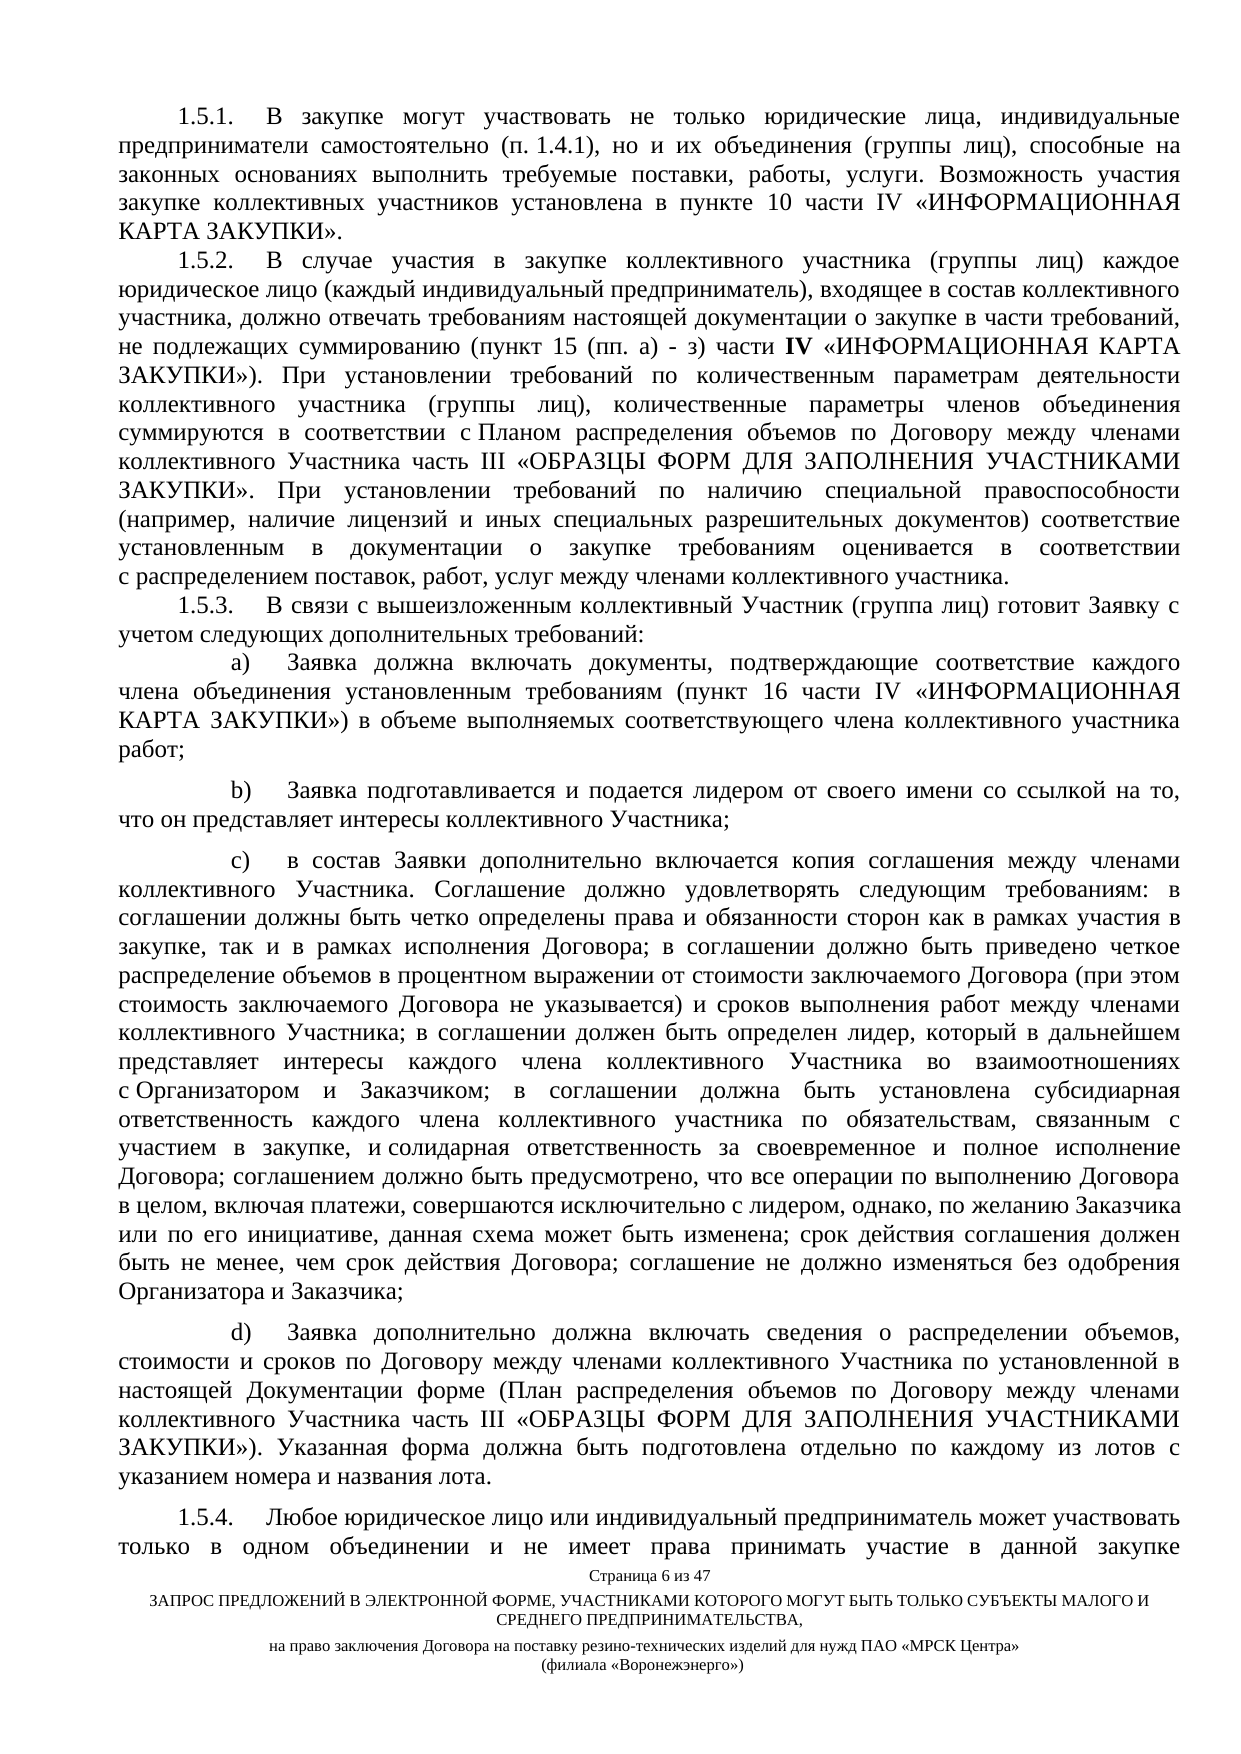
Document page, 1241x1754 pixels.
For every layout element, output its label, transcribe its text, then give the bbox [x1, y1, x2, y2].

subtitle В закупке могут участвовать не только юридические лица, индивидуальные предприниматели самостоятельно (п. 1.4.1), но и их объединения (группы лиц), способные на законных основаниях выполнить требуемые поставки, работы, услуги. Возможность участия закупке коллективных участников установлена в пункте 10 части IV «ИНФОРМАЦИОННАЯ КАРТА ЗАКУПКИ». [118, 101, 1181, 245]
list Заявка должна включать документы, подтверждающие соответствие каждого члена объединения установленным требованиям (пункт 16 части IV «ИНФОРМАЦИОННАЯ КАРТА ЗАКУПКИ») в объеме выполняемых соответствующего члена коллективного участника работ; [118, 647, 1181, 762]
list в состав Заявки дополнительно включается копия соглашения между членами коллективного Участника. Соглашение должно удовлетворять следующим требованиям: в соглашении должны быть четко определены права и обязанности сторон как в рамках участия в закупке, так и в рамках исполнения Договора; в соглашении должно быть приведено четкое распределение объемов в процентном выражении от стоимости заключаемого Договора (при этом стоимость заключаемого Договора не указывается) и сроков выполнения работ между членами коллективного Участника; в соглашении должен быть определен лидер, который в дальнейшем представляет интересы каждого члена коллективного Участника во взаимоотношениях с Организатором и Заказчиком; в соглашении должна быть установлена субсидиарная ответственность каждого члена коллективного участника по обязательствам, связанным с участием в закупке, и солидарная ответственность за своевременное и полное исполнение Договора; соглашением должно быть предусмотрено, что все операции по выполнению Договора в целом, включая платежи, совершаются исключительно с лидером, однако, по желанию Заказчика или по его инициативе, данная схема может быть изменена; срок действия соглашения должен быть не менее, чем срок действия Договора; соглашение не должно изменяться без одобрения Организатора и Заказчика; [118, 845, 1181, 1305]
list Заявка подготавливается и подается лидером от своего имени со ссылкой на то, что он представляет интересы коллективного Участника; [118, 775, 1181, 832]
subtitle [118, 1502, 1181, 1560]
subtitle В случае участия в закупке коллективного участника (группы лиц) каждое юридическое лицо (каждый индивидуальный предприниматель), входящее в состав коллективного участника, должно отвечать требованиям настоящей документации о закупке в части требований, не подлежащих суммированию (пункт 15 (пп. а) - з) части IV «ИНФОРМАЦИОННАЯ КАРТА ЗАКУПКИ»). При установлении требований по количественным параметрам деятельности коллективного участника (группы лиц), количественные параметры членов объединения суммируются в соответствии с Планом распределения объемов по Договору между членами коллективного Участника часть III «ОБРАЗЦЫ ФОРМ ДЛЯ ЗАПОЛНЕНИЯ УЧАСТНИКАМИ ЗАКУПКИ». При установлении требований по наличию специальной правоспособности (например, наличие лицензий и иных специальных разрешительных документов) соответствие установленным в документации о закупке требованиям оценивается в соответствии с распределением поставок, работ, услуг между членами коллективного участника. [118, 245, 1181, 590]
subtitle В связи с вышеизложенным коллективный Участник (группа лиц) готовит Заявку с учетом следующих дополнительных требований: [118, 590, 1181, 647]
list Заявка дополнительно должна включать сведения о распределении объемов, стоимости и сроков по Договору между членами коллективного Участника по установленной в настоящей Документации форме (План распределения объемов по Договору между членами коллективного Участника часть III «ОБРАЗЦЫ ФОРМ ДЛЯ ЗАПОЛНЕНИЯ УЧАСТНИКАМИ ЗАКУПКИ»). Указанная форма должна быть подготовлена отдельно по каждому из лотов с указанием номера и названия лота. [118, 1317, 1181, 1490]
